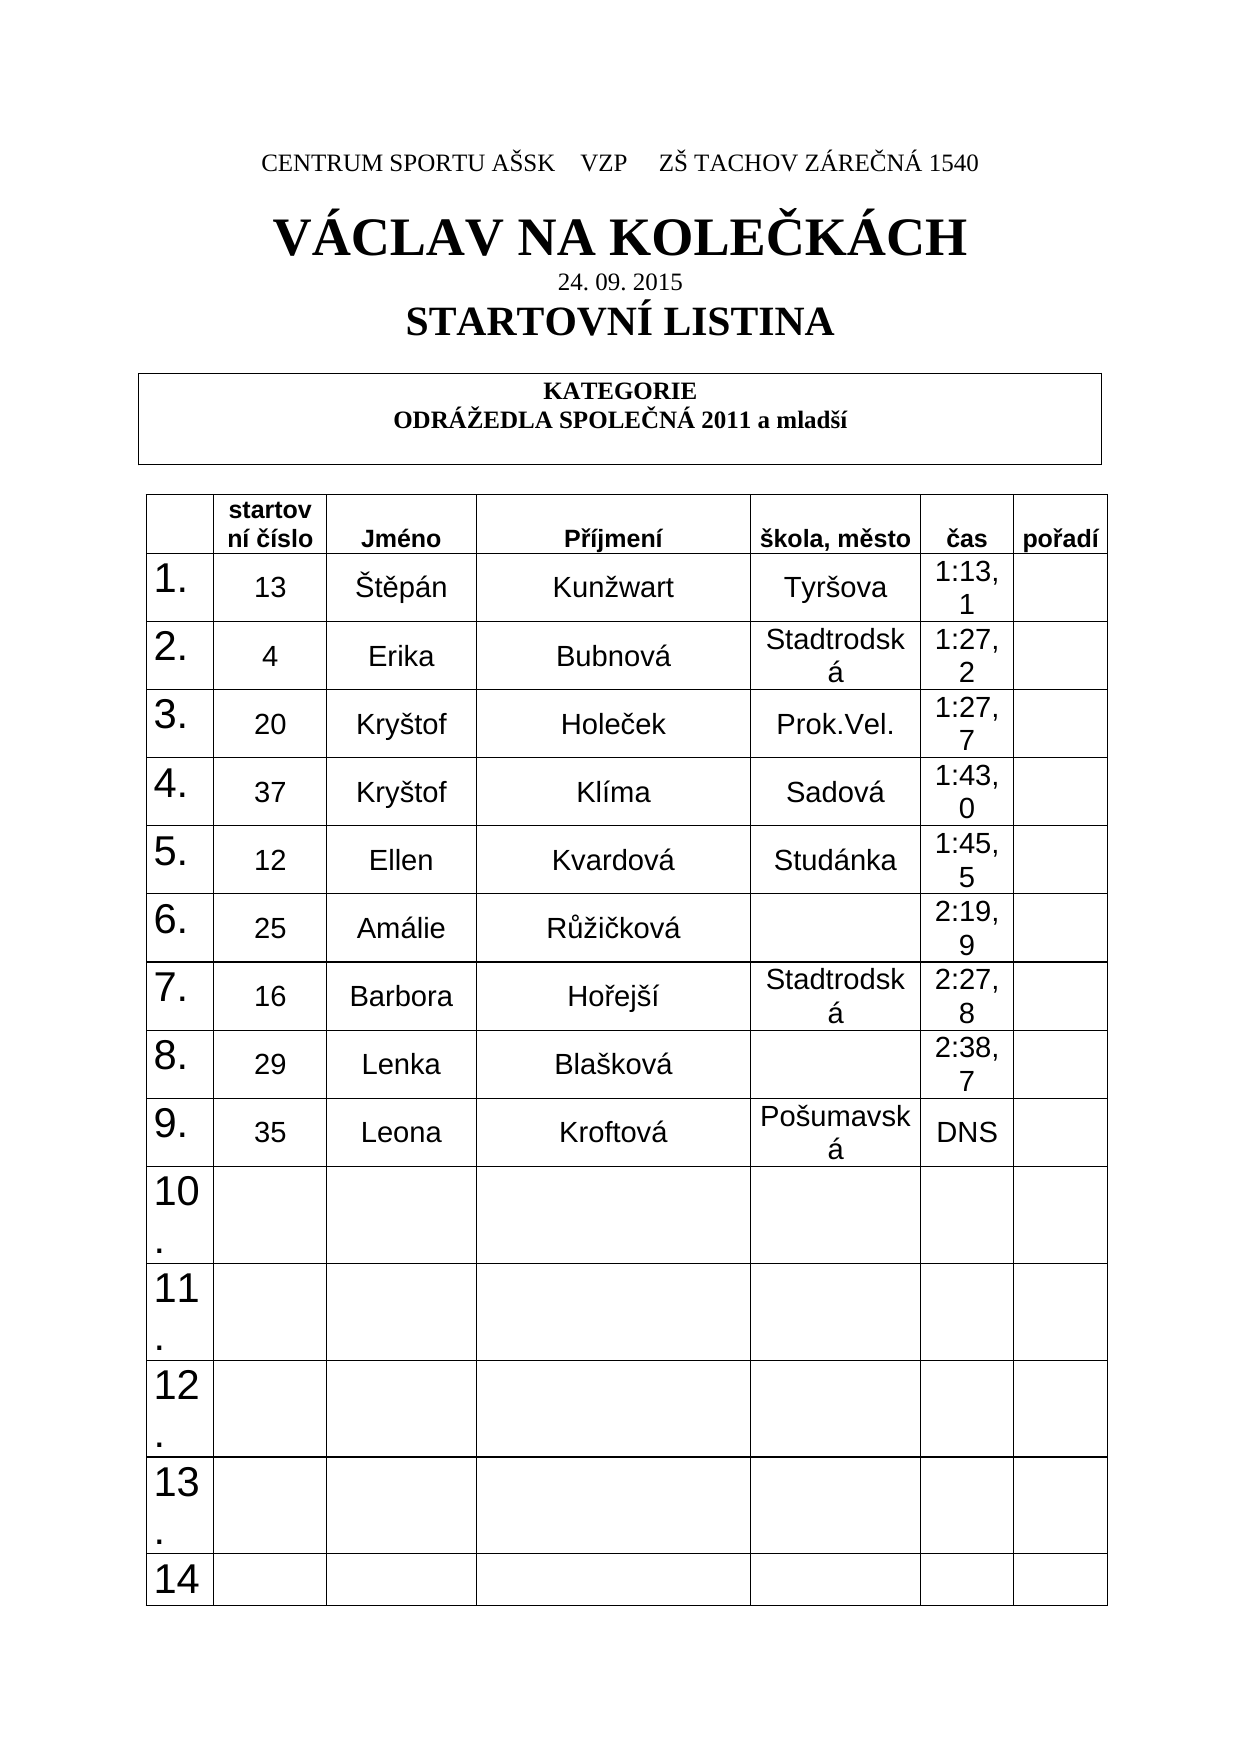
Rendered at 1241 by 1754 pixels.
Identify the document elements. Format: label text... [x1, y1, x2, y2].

table_cell [327, 1264, 476, 1359]
table_cell Štěpán [327, 554, 476, 621]
table_cell Leona [327, 1099, 476, 1166]
table_cell [921, 1458, 1013, 1553]
table_cell 11. [147, 1264, 213, 1359]
table_cell [1014, 826, 1107, 893]
table_cell Blašková [477, 1031, 750, 1098]
table_cell 4. [147, 758, 213, 825]
table_cell [751, 1167, 920, 1263]
table_cell [751, 894, 920, 961]
table_cell [214, 1167, 326, 1263]
table_cell Kryštof [327, 758, 476, 825]
table_cell [1014, 894, 1107, 961]
table_cell Prok.Vel. [751, 690, 920, 757]
table_cell Erika [327, 622, 476, 689]
table_cell [214, 1458, 326, 1553]
table_cell 1:27,2 [921, 622, 1013, 689]
table_header startovní číslo [214, 495, 326, 553]
table_cell 9. [147, 1099, 213, 1166]
table_cell [921, 1361, 1013, 1456]
table_cell 29 [214, 1031, 326, 1098]
table_cell [477, 1167, 750, 1263]
table_cell [751, 1361, 920, 1456]
table_cell 7. [147, 963, 213, 1029]
table_cell 2:38,7 [921, 1031, 1013, 1098]
table_cell [327, 1554, 476, 1605]
table_cell 10. [147, 1167, 213, 1263]
table_cell 37 [214, 758, 326, 825]
table_cell 6. [147, 894, 213, 961]
table_cell [1014, 1361, 1107, 1456]
table_cell Klíma [477, 758, 750, 825]
table_cell [921, 1167, 1013, 1263]
table_cell Amálie [327, 894, 476, 961]
table_cell [327, 1167, 476, 1263]
table_cell [1014, 1099, 1107, 1166]
table_cell [751, 1458, 920, 1553]
table_cell [477, 1458, 750, 1553]
table_cell Studánka [751, 826, 920, 893]
table_cell 20 [214, 690, 326, 757]
table_cell [921, 1554, 1013, 1605]
table_header škola, město [751, 495, 920, 553]
table_cell 3. [147, 690, 213, 757]
table_cell 8. [147, 1031, 213, 1098]
table_cell 2. [147, 622, 213, 689]
table_cell Holeček [477, 690, 750, 757]
table_cell 12 [214, 826, 326, 893]
table_cell Barbora [327, 963, 476, 1029]
text VÁCLAV NA KOLEČKÁCH [148, 205, 1093, 267]
table_cell [477, 1361, 750, 1456]
table_cell [1014, 758, 1107, 825]
table_cell [1014, 690, 1107, 757]
table_cell 2:19,9 [921, 894, 1013, 961]
table_cell Hořejší [477, 963, 750, 1029]
text KATEGORIE [139, 374, 1101, 405]
table_cell [1014, 554, 1107, 621]
table_cell [751, 1264, 920, 1359]
table_cell Ellen [327, 826, 476, 893]
table_cell [214, 1554, 326, 1605]
table_cell Pošumavská [751, 1099, 920, 1166]
table_cell 25 [214, 894, 326, 961]
table_cell Kunžwart [477, 554, 750, 621]
table_cell Stadtrodská [751, 622, 920, 689]
table_header pořadí [1014, 495, 1107, 553]
text ODRÁŽEDLA SPOLEČNÁ 2011 a mladší [148, 405, 1093, 433]
table_cell [327, 1361, 476, 1456]
table_cell 14. [147, 1554, 213, 1605]
table_cell [214, 1361, 326, 1456]
table_header Jméno [327, 495, 476, 553]
table_cell 12. [147, 1361, 213, 1456]
table_cell 16 [214, 963, 326, 1029]
table_cell [1014, 1554, 1107, 1605]
table_cell 1:43,0 [921, 758, 1013, 825]
table_cell Růžičková [477, 894, 750, 961]
text STARTOVNÍ LISTINA [148, 296, 1093, 344]
table_cell 1. [147, 554, 213, 621]
table_cell 35 [214, 1099, 326, 1166]
table_cell 5. [147, 826, 213, 893]
table_cell DNS [921, 1099, 1013, 1166]
table_cell [1014, 622, 1107, 689]
table_cell [1014, 1167, 1107, 1263]
table_cell 1:27,7 [921, 690, 1013, 757]
table_cell [1014, 1264, 1107, 1359]
table_cell 1:13,1 [921, 554, 1013, 621]
table_cell Kryštof [327, 690, 476, 757]
table_header čas [921, 495, 1013, 553]
table_cell [214, 1264, 326, 1359]
table_header [147, 495, 213, 553]
table_cell [921, 1264, 1013, 1359]
table_cell 4 [214, 622, 326, 689]
table_cell 13. [147, 1458, 213, 1553]
table_cell Stadtrodská [751, 963, 920, 1029]
table_cell 2:27,8 [921, 963, 1013, 1029]
table_header Příjmení [477, 495, 750, 553]
text CENTRUM SPORTU AŠSK VZP ZŠ TACHOV ZÁREČNÁ 1540 [148, 148, 1093, 176]
table_cell [751, 1554, 920, 1605]
table_cell [477, 1554, 750, 1605]
table_cell [751, 1031, 920, 1098]
table_cell Tyršova [751, 554, 920, 621]
table_cell Sadová [751, 758, 920, 825]
table_cell 13 [214, 554, 326, 621]
table_cell [327, 1458, 476, 1553]
table_cell 1:45,5 [921, 826, 1013, 893]
text 24. 09. 2015 [148, 267, 1093, 296]
table_cell Bubnová [477, 622, 750, 689]
table_cell [1014, 963, 1107, 1029]
table_cell [1014, 1458, 1107, 1553]
table_cell Kroftová [477, 1099, 750, 1166]
table_cell [1014, 1031, 1107, 1098]
table_cell Kvardová [477, 826, 750, 893]
table_cell [477, 1264, 750, 1359]
table_cell Lenka [327, 1031, 476, 1098]
